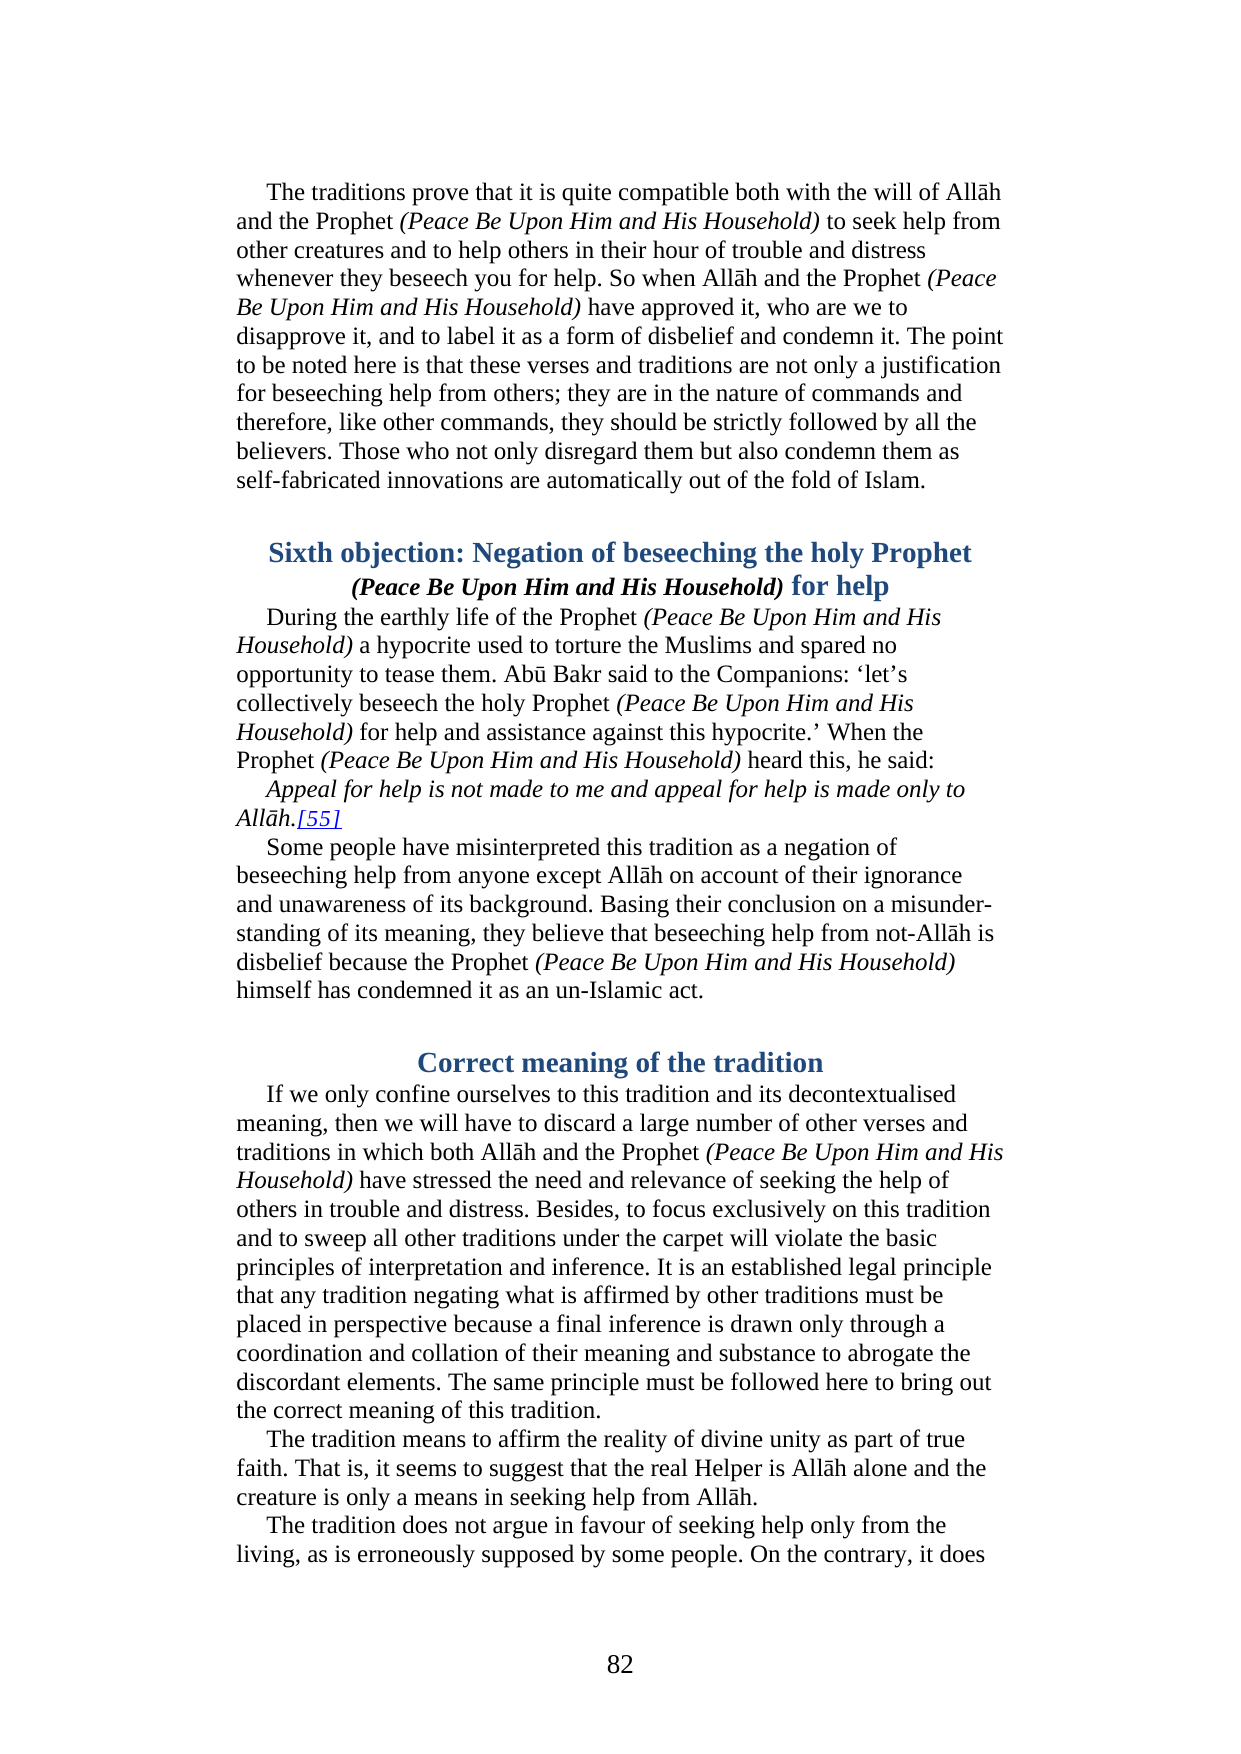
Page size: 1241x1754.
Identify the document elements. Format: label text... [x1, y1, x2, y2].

subtitle Correct meaning of the tradition [236, 1046, 1004, 1079]
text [236, 1510, 1004, 1568]
text If we only confine ourselves to this tradition and its decontextualised meaning, then we will have to discard a large number of other verses and traditions in which both Allāh and the Prophet (Peace Be Upon Him and His Household) have stressed the need and relevance of seeking the help of others in trouble and distress. Besides, to focus exclusively on this tradition and to sweep all other traditions under the carpet will violate the basic principles of interpretation and inference. It is an established legal principle that any tradition negating what is affirmed by other traditions must be placed in perspective because a final inference is drawn only through a coordination and collation of their meaning and substance to abrogate the discordant elements. The same principle must be followed here to bring out the correct meaning of this tradition. [236, 1079, 1004, 1424]
subtitle Sixth objection: Negation of beseeching the holy Prophet (Peace Be Upon Him and His Household) for help [236, 535, 1004, 602]
text Appeal for help is not made to me and appeal for help is made only to Allāh.[55] [236, 774, 1004, 832]
text The traditions prove that it is quite compatible both with the will of Allāh and the Prophet (Peace Be Upon Him and His Household) to seek help from other creatures and to help others in their hour of trouble and distress whenever they beseech you for help. So when Allāh and the Prophet (Peace Be Upon Him and His Household) have approved it, who are we to disapprove it, and to label it as a form of disbelief and condemn it. The point to be noted here is that these verses and traditions are not only a justification for beseeching help from others; they are in the nature of commands and therefore, like other commands, they should be strictly followed by all the believers. Those who not only disregard them but also condemn them as self-fabricated innovations are automatically out of the fold of Islam. [236, 177, 1004, 493]
text During the earthly life of the Prophet (Peace Be Upon Him and His Household) a hypocrite used to torture the Muslims and spared no opportunity to tease them. Abū Bakr said to the Companions: ‘let’s collectively beseech the holy Prophet (Peace Be Upon Him and His Household) for help and assistance against this hypocrite.’ When the Prophet (Peace Be Upon Him and His Household) heard this, he said: [236, 602, 1004, 774]
text Some people have misinterpreted this tradition as a negation of beseeching help from anyone except Allāh on account of their ignorance and unawareness of its background. Basing their conclusion on a misunder-standing of its meaning, they believe that beseeching help from not-Allāh is disbelief because the Prophet (Peace Be Upon Him and His Household) himself has condemned it as an un-Islamic act. [236, 832, 1004, 1004]
text The tradition means to affirm the reality of divine unity as part of true faith. That is, it seems to suggest that the real Helper is Allāh alone and the creature is only a means in seeking help from Allāh. [236, 1424, 1004, 1510]
